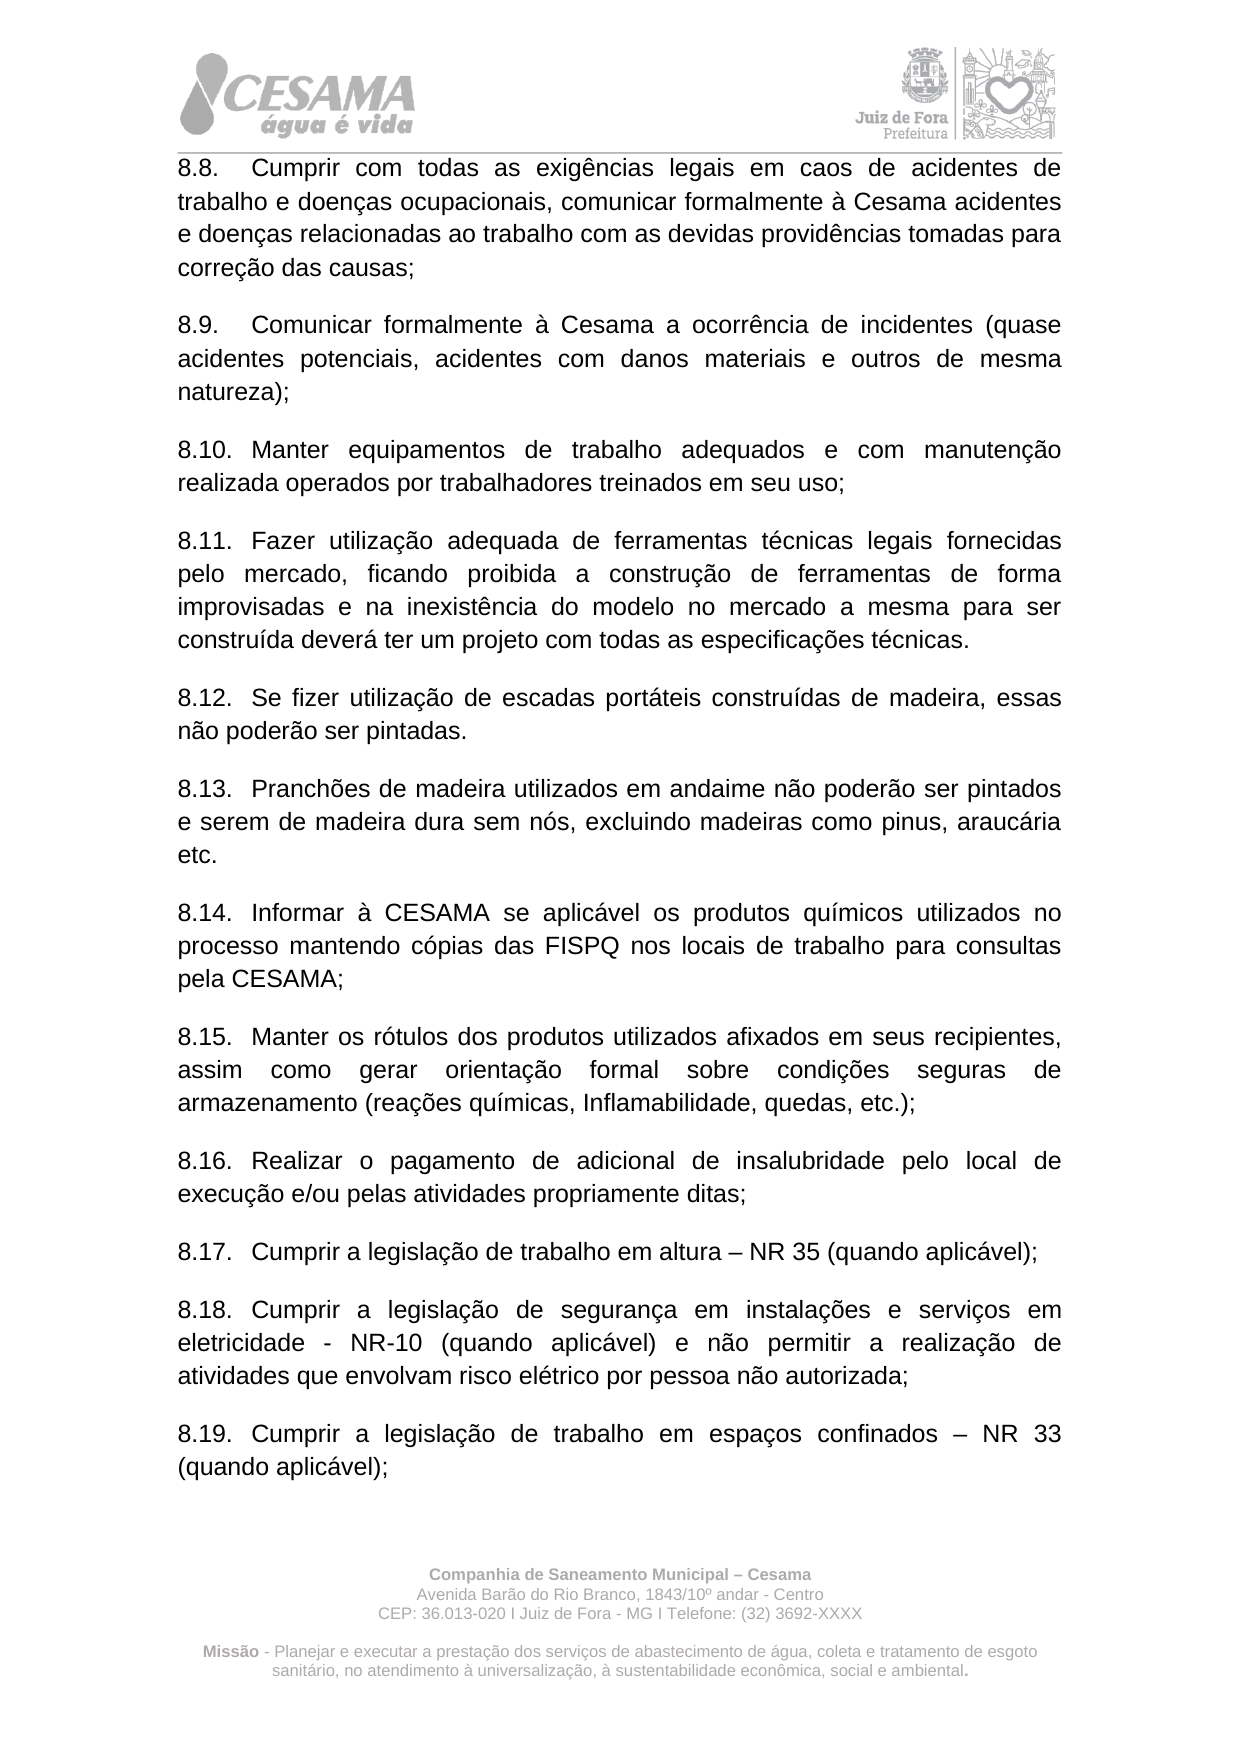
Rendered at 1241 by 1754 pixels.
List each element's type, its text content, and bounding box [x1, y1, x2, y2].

list Fazer utilização adequada de ferramentas técnicas legais fornecidas pelo mercado, ficando proibida a construção de ferramentas de forma improvisadas e na inexistência do modelo no mercado a mesma para ser construída deverá ter um projeto com todas as especificações técnicas. [177, 526, 1063, 653]
list Pranchões de madeira utilizados em andaime não poderão ser pintados e serem de madeira dura sem nós, excluindo madeiras como pinus, araucária etc. [177, 774, 1063, 868]
list Cumprir com todas as exigências legais em caos de acidentes de trabalho e doenças ocupacionais, comunicar formalmente à Cesama acidentes e doenças relacionadas ao trabalho com as devidas providências tomadas para correção das causas; [177, 154, 1063, 281]
list Informar à CESAMA se aplicável os produtos químicos utilizados no processo mantendo cópias das FISPQ nos locais de trabalho para consultas pela CESAMA; [177, 898, 1063, 993]
list Manter os rótulos dos produtos utilizados afixados em seus recipientes, assim como gerar orientação formal sobre condições seguras de armazenamento (reações químicas, Inflamabilidade, quedas, etc.); [177, 1022, 1063, 1117]
list Se fizer utilização de escadas portáteis construídas de madeira, essas não poderão ser pintadas. [177, 683, 1063, 744]
list Comunicar formalmente à Cesama a ocorrência de incidentes (quase acidentes potenciais, acidentes com danos materiais e outros de mesma natureza); [177, 311, 1063, 405]
picture [177, 47, 1063, 154]
list Realizar o pagamento de adicional de insalubridade pelo local de execução e/ou pelas atividades propriamente ditas; [177, 1146, 1063, 1208]
list Manter equipamentos de trabalho adequados e com manutenção realizada operados por trabalhadores treinados em seu uso; [177, 434, 1063, 496]
list Cumprir a legislação de segurança em instalações e serviços em eletricidade - NR-10 (quando aplicável) e não permitir a realização de atividades que envolvam risco elétrico por pessoa não autorizada; [177, 1295, 1063, 1390]
list Cumprir a legislação de trabalho em altura – NR 35 (quando aplicável); [177, 1237, 1063, 1266]
list Cumprir a legislação de trabalho em espaços confinados – NR 33 (quando aplicável); [177, 1419, 1063, 1481]
